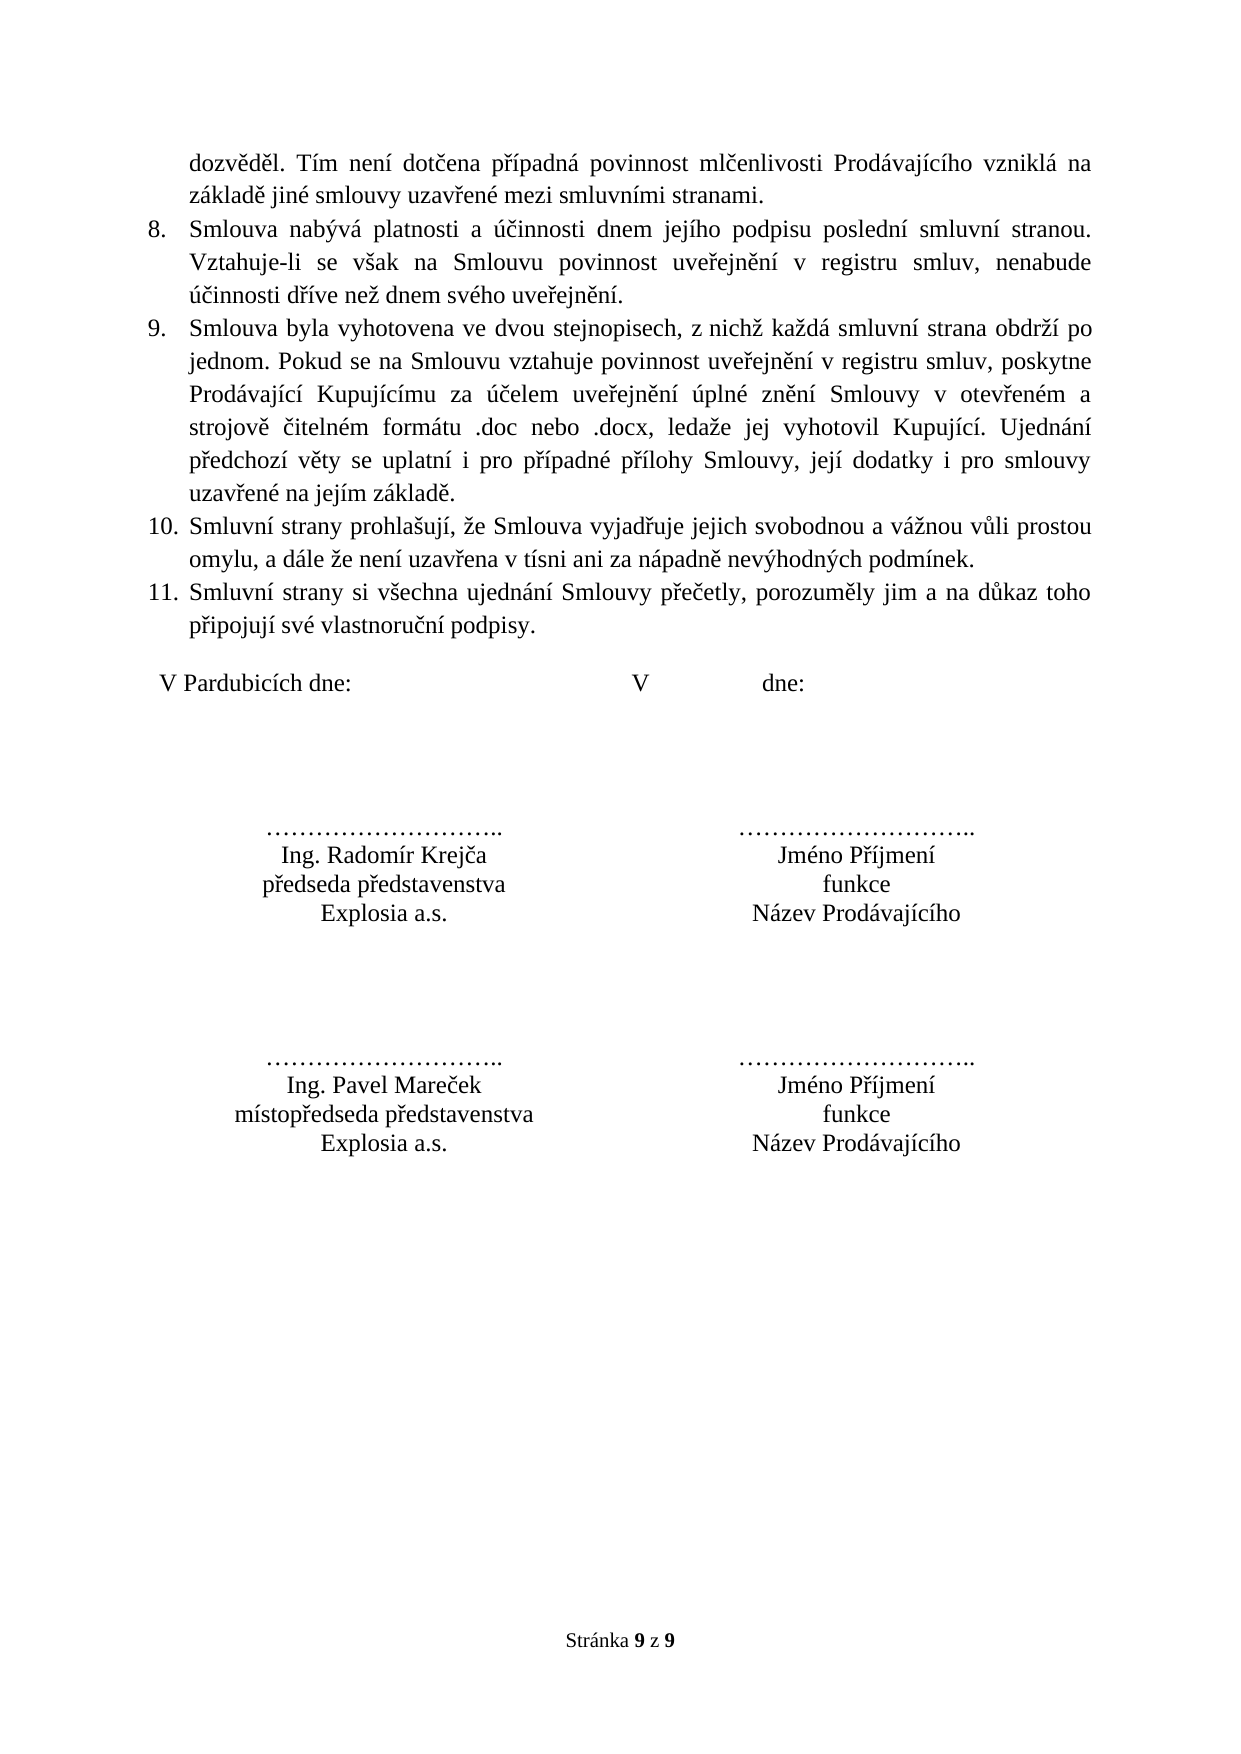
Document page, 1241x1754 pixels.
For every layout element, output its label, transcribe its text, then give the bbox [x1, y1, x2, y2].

table_cell ……………………….. Jméno Příjmení funkce Název Prodávajícího [620, 955, 1093, 1157]
text Smlouva nabývá platnosti a účinnosti dnem jejího podpisu poslední smluvní stranou. Vztahuje-li se však na Smlouvu povinnost uveřejnění v registru smluv, nenabude účinnosti dříve než dnem svého uveřejnění. [148, 214, 1093, 308]
list Smluvní strany si všechna ujednání Smlouvy přečetly, porozuměly jim a na důkaz toho připojují své vlastnoruční podpisy. [148, 577, 1093, 639]
text Smlouva byla vyhotovena ve dvou stejnopisech, z nichž každá smluvní strana obdrží po jednom. Pokud se na Smlouvu vztahuje povinnost uveřejnění v registru smluv, poskytne Prodávající Kupujícímu za účelem uveřejnění úplné znění Smlouvy v otevřeném a strojově čitelném formátu .doc nebo .docx, ledaže jej vyhotovil Kupující. Ujednání předchozí věty se uplatní i pro případné přílohy Smlouvy, její dodatky i pro smlouvy uzavřené na jejím základě. [148, 313, 1093, 507]
list Smluvní strany prohlašují, že Smlouva vyjadřuje jejich svobodnou a vážnou vůli prostou omylu, a dále že není uzavřena v tísni ani za nápadně nevýhodných podmínek. [148, 511, 1093, 573]
table_header V dne: ……………………….. Jméno Příjmení funkce Název Prodávajícího [620, 643, 1093, 955]
table_cell ……………………….. Ing. Pavel Mareček místopředseda představenstva Explosia a.s. [148, 955, 620, 1157]
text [148, 148, 1093, 209]
table_header V Pardubicích dne: ……………………….. Ing. Radomír Krejča předseda představenstva Explosia a.s. [148, 643, 620, 955]
